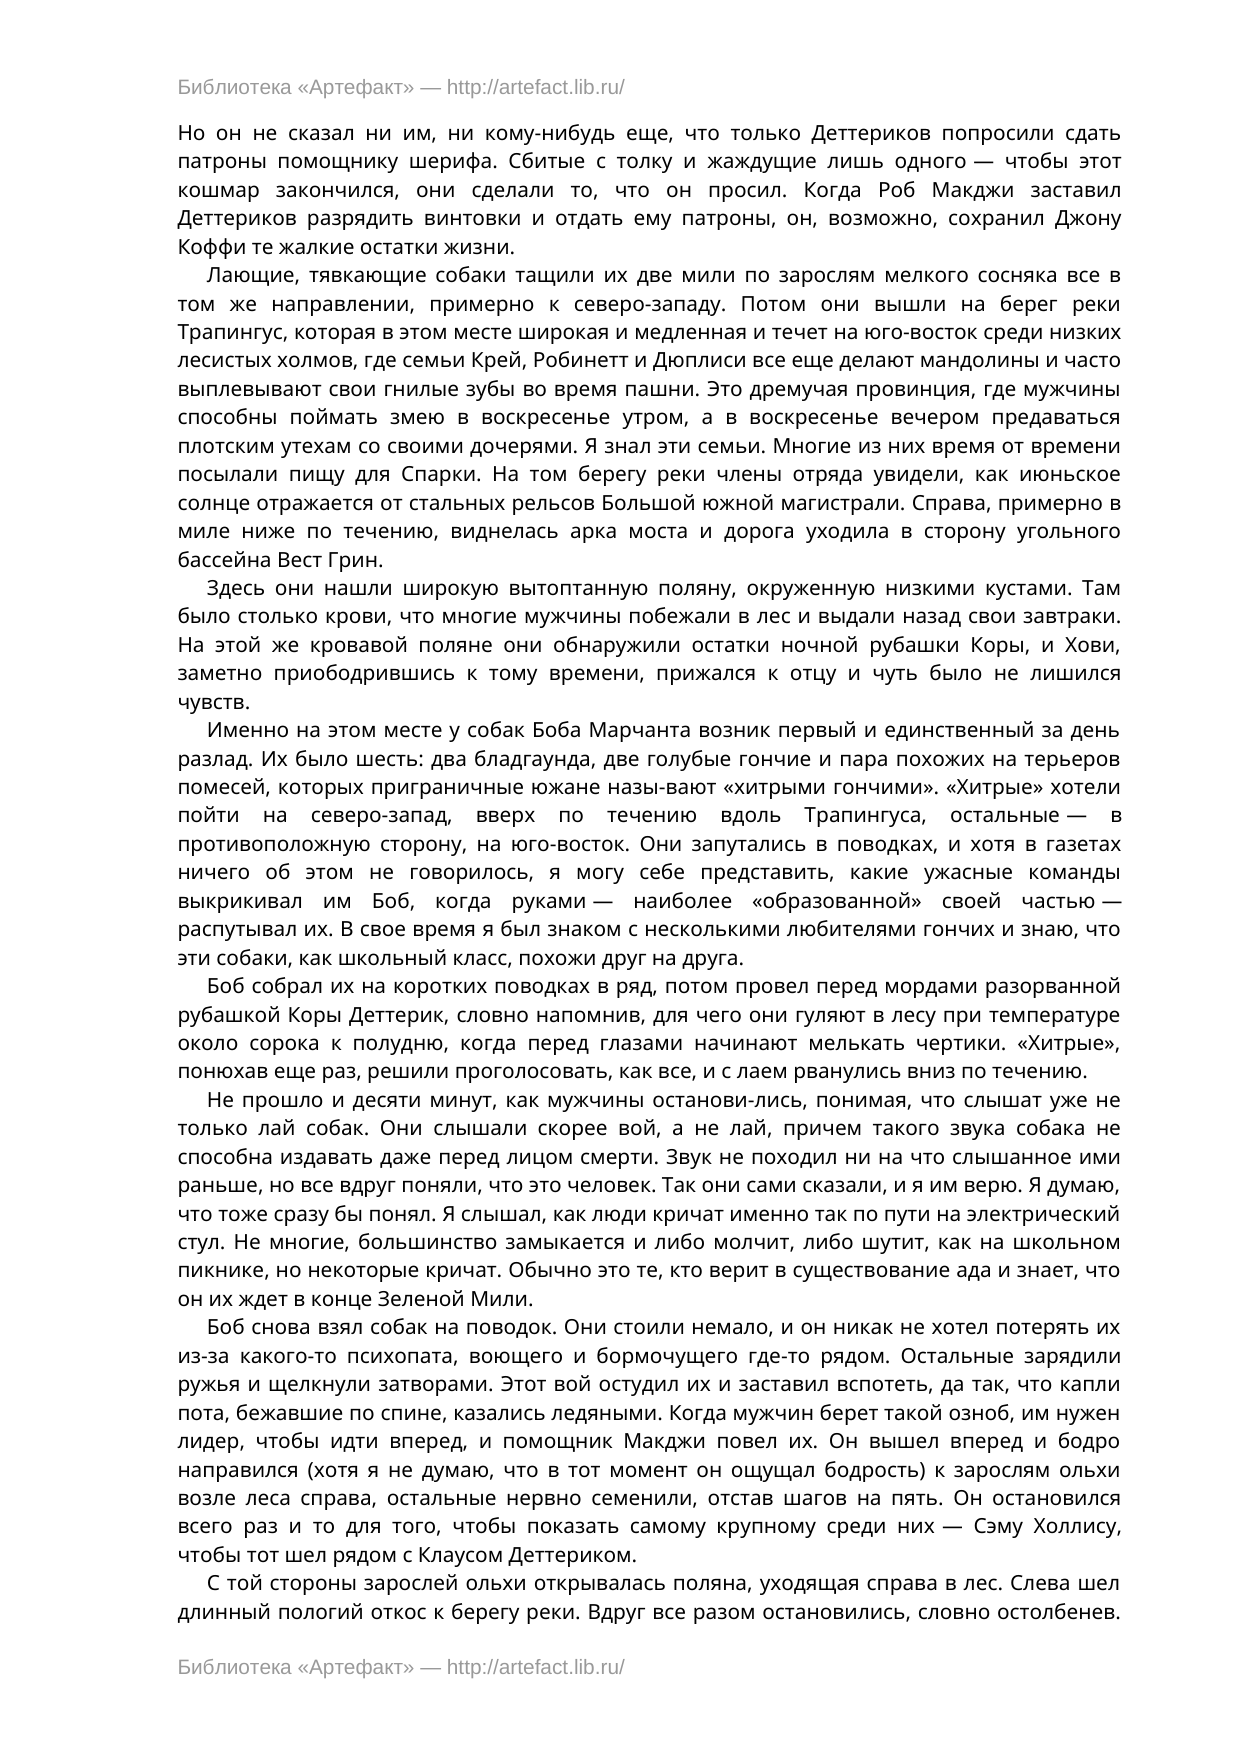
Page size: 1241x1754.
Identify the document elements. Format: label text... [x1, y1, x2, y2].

text Не прошло и десяти минут, как мужчины останови-лись, понимая, что слышат уже не только лай собак. Они слышали скорее вой, а не лай, причем такого звука собака не способна издавать даже перед лицом смерти. Звук не походил ни на что слышанное ими раньше, но все вдруг поняли, что это человек. Так они сами сказали, и я им верю. Я думаю, что тоже сразу бы понял. Я слышал, как люди кричат именно так по пути на электрический стул. Не многие, большинство замыкается и либо молчит, либо шутит, как на школьном пикнике, но некоторые кричат. Обычно это те, кто верит в существование ада и знает, что он их ждет в конце Зеленой Мили. [177, 1085, 1122, 1312]
text Боб собрал их на коротких поводках в ряд, потом провел перед мордами разорванной рубашкой Коры Деттерик, словно напомнив, для чего они гуляют в лесу при температуре около сорока к полудню, когда перед глазами начинают мелькать чертики. «Хитрые», понюхав еще раз, решили проголосовать, как все, и с лаем рванулись вниз по течению. [177, 971, 1122, 1085]
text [177, 118, 1122, 260]
text Боб снова взял собак на поводок. Они стоили немало, и он никак не хотел потерять их из-за какого-то психопата, воющего и бормочущего где-то рядом. Остальные зарядили ружья и щелкнули затворами. Этот вой остудил их и заставил вспотеть, да так, что капли пота, бежавшие по спине, казались ледяными. Когда мужчин берет такой озноб, им нужен лидер, чтобы идти вперед, и помощник Макджи повел их. Он вышел вперед и бодро направился (хотя я не думаю, что в тот момент он ощущал бодрость) к зарослям ольхи возле леса справа, остальные нервно семенили, отстав шагов на пять. Он остановился всего раз и то для того, чтобы показать самому крупному среди них — Сэму Холлису, чтобы тот шел рядом с Клаусом Деттериком. [177, 1312, 1122, 1568]
text Именно на этом месте у собак Боба Марчанта возник первый и единственный за день разлад. Их было шесть: два бладгаунда, две голубые гончие и пара похожих на терьеров помесей, которых приграничные южане назы-вают «хитрыми гончими». «Хитрые» хотели пойти на северо-запад, вверх по течению вдоль Трапингуса, остальные — в противоположную сторону, на юго-восток. Они запутались в поводках, и хотя в газетах ничего об этом не говорилось, я могу себе представить, какие ужасные команды выкрикивал им Боб, когда руками — наиболее «образованной» своей частью — распутывал их. В свое время я был знаком с несколькими любителями гончих и знаю, что эти собаки, как школьный класс, похожи друг на друга. [177, 715, 1122, 971]
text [177, 1568, 1122, 1625]
text Лающие, тявкающие собаки тащили их две мили по зарослям мелкого сосняка все в том же направлении, примерно к северо-западу. Потом они вышли на берег реки Трапингус, которая в этом месте широкая и медленная и течет на юго-восток среди низких лесистых холмов, где семьи Крей, Робинетт и Дюплиси все еще делают мандолины и часто выплевывают свои гнилые зубы во время пашни. Это дремучая провинция, где мужчины способны поймать змею в воскресенье утром, а в воскресенье вечером предаваться плотским утехам со своими дочерями. Я знал эти семьи. Многие из них время от времени посылали пищу для Спарки. На том берегу реки члены отряда увидели, как июньское солнце отражается от стальных рельсов Большой южной магистрали. Справа, примерно в миле ниже по течению, виднелась арка моста и дорога уходила в сторону угольного бассейна Вест Грин. [177, 260, 1122, 573]
text Здесь они нашли широкую вытоптанную поляну, окруженную низкими кустами. Там было столько крови, что многие мужчины побежали в лес и выдали назад свои завтраки. На этой же кровавой поляне они обнаружили остатки ночной рубашки Коры, и Хови, заметно приободрившись к тому времени, прижался к отцу и чуть было не лишился чувств. [177, 573, 1122, 715]
